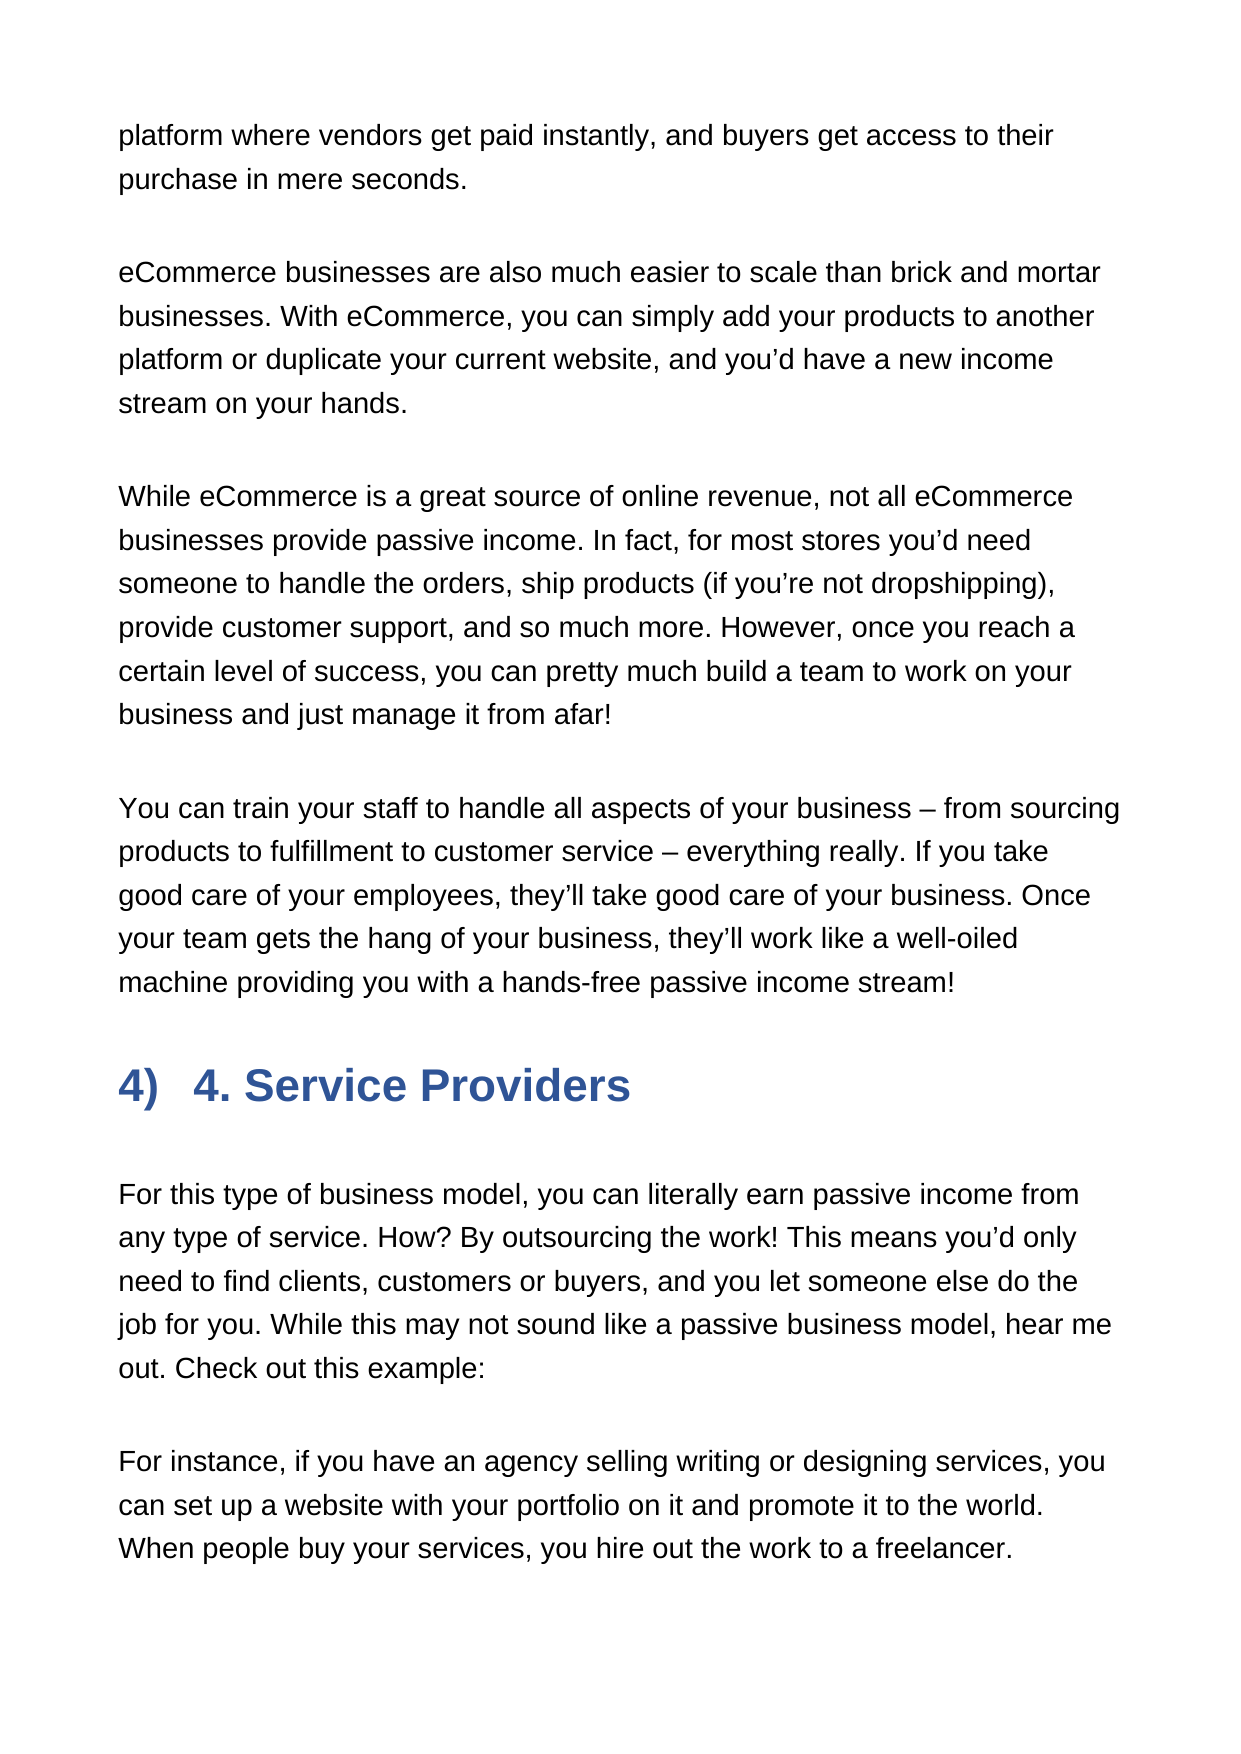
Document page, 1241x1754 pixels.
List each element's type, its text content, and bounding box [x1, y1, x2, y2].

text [118, 118, 1122, 195]
subtitle 4. Service Providers [118, 1058, 1122, 1111]
text For this type of business model, you can literally earn passive income from any type of service. How? By outsourcing the work! This means you’d only need to find clients, customers or buyers, and you let someone else do the job for you. While this may not sound like a passive business model, hear me out. Check out this example: [118, 1177, 1122, 1384]
text eCommerce businesses are also much easier to scale than brick and mortar businesses. With eCommerce, you can simply add your products to another platform or duplicate your current website, and you’d have a new income stream on your hands. [118, 255, 1122, 419]
text You can train your staff to handle all aspects of your business – from sourcing products to fulfillment to customer service – everything really. If you take good care of your employees, they’ll take good care of your business. Once your team gets the hang of your business, they’ll work like a well-oiled machine providing you with a hands-free passive income stream! [118, 791, 1122, 998]
text For instance, if you have an agency selling writing or designing services, you can set up a website with your portfolio on it and promote it to the world. When people buy your services, you hire out the work to a freelancer. [118, 1444, 1122, 1565]
text While eCommerce is a great source of online revenue, not all eCommerce businesses provide passive income. In fact, for most stores you’d need someone to handle the orders, ship products (if you’re not dropshipping), provide customer support, and so much more. However, once you reach a certain level of success, you can pretty much build a team to work on your business and just manage it from afar! [118, 479, 1122, 731]
